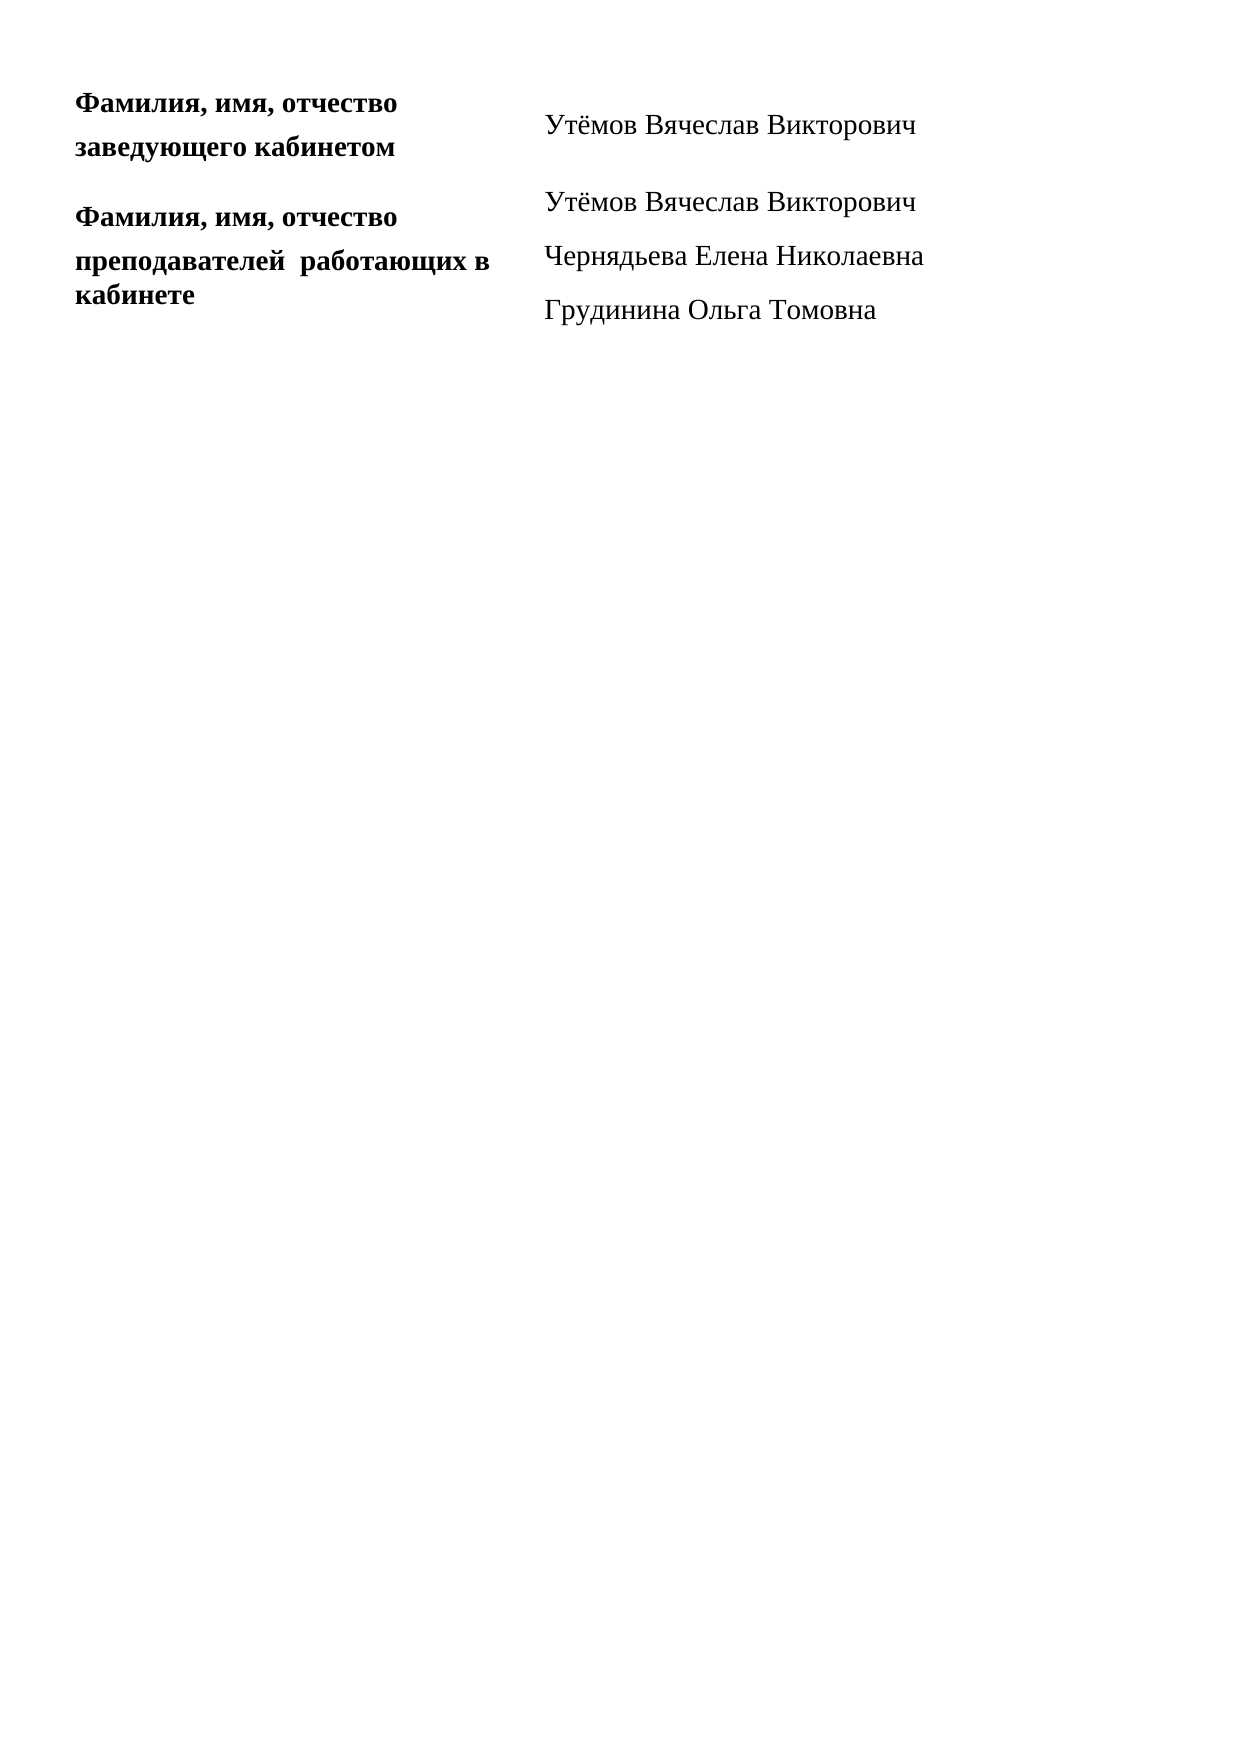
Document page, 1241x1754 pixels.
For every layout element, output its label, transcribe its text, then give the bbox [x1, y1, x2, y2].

table_cell Фамилия, имя, отчество преподавателей работающих в кабинете [64, 173, 533, 336]
table_header Фамилия, имя, отчество заведующего кабинетом [64, 75, 533, 173]
table_cell Утёмов Вячеслав Викторович [533, 173, 1176, 228]
table_cell Чернядьева Елена Николаевна [533, 228, 1176, 282]
table_header Утёмов Вячеслав Викторович [533, 75, 1176, 173]
table_cell Грудинина Ольга Томовна [533, 282, 1176, 336]
